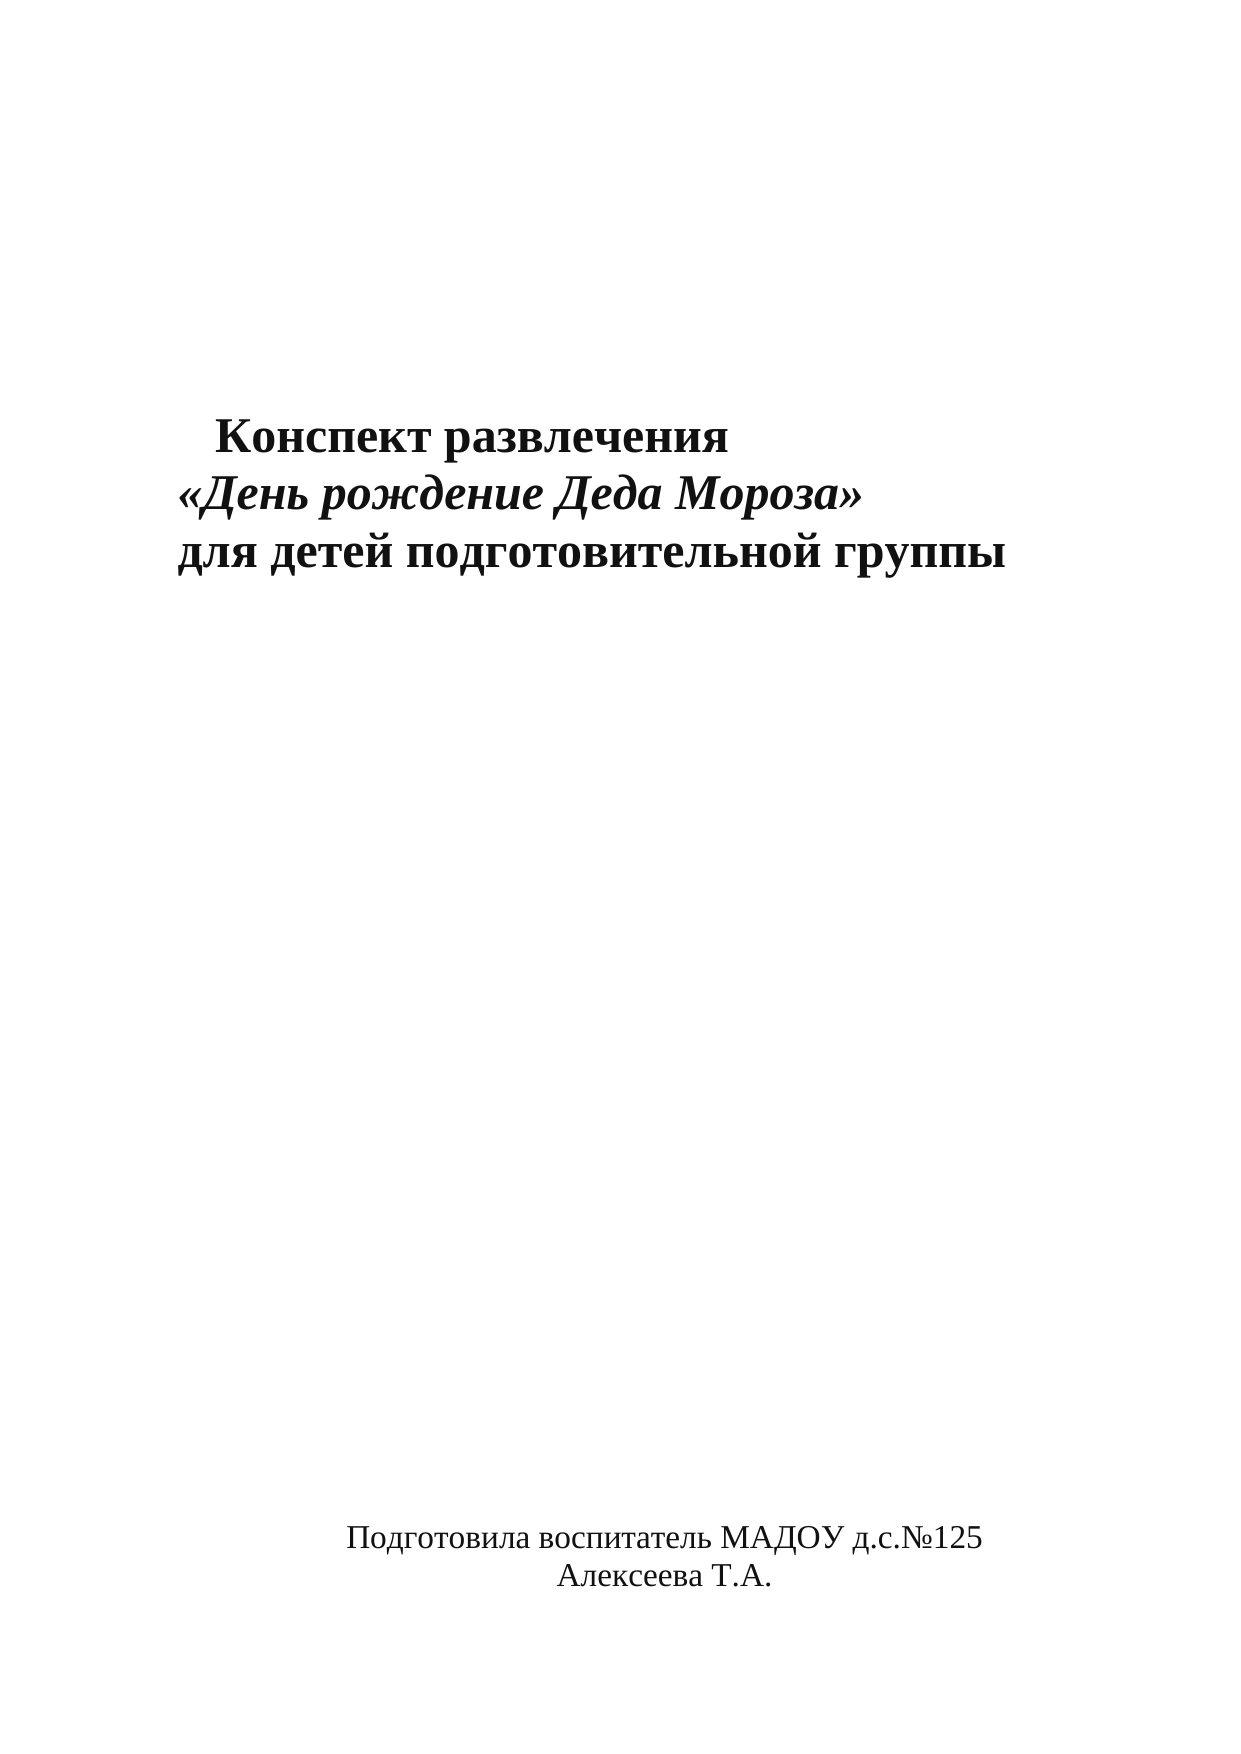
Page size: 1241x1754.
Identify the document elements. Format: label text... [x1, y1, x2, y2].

text «День рождение Деда Мороза» [177, 463, 1152, 521]
text Алексеева Т.А. [177, 1556, 1152, 1594]
text для детей подготовительной группы [177, 521, 1152, 578]
text Подготовила воспитатель МАДОУ д.с.№125 [177, 1517, 1152, 1556]
text Конспект развлечения [177, 406, 1152, 463]
